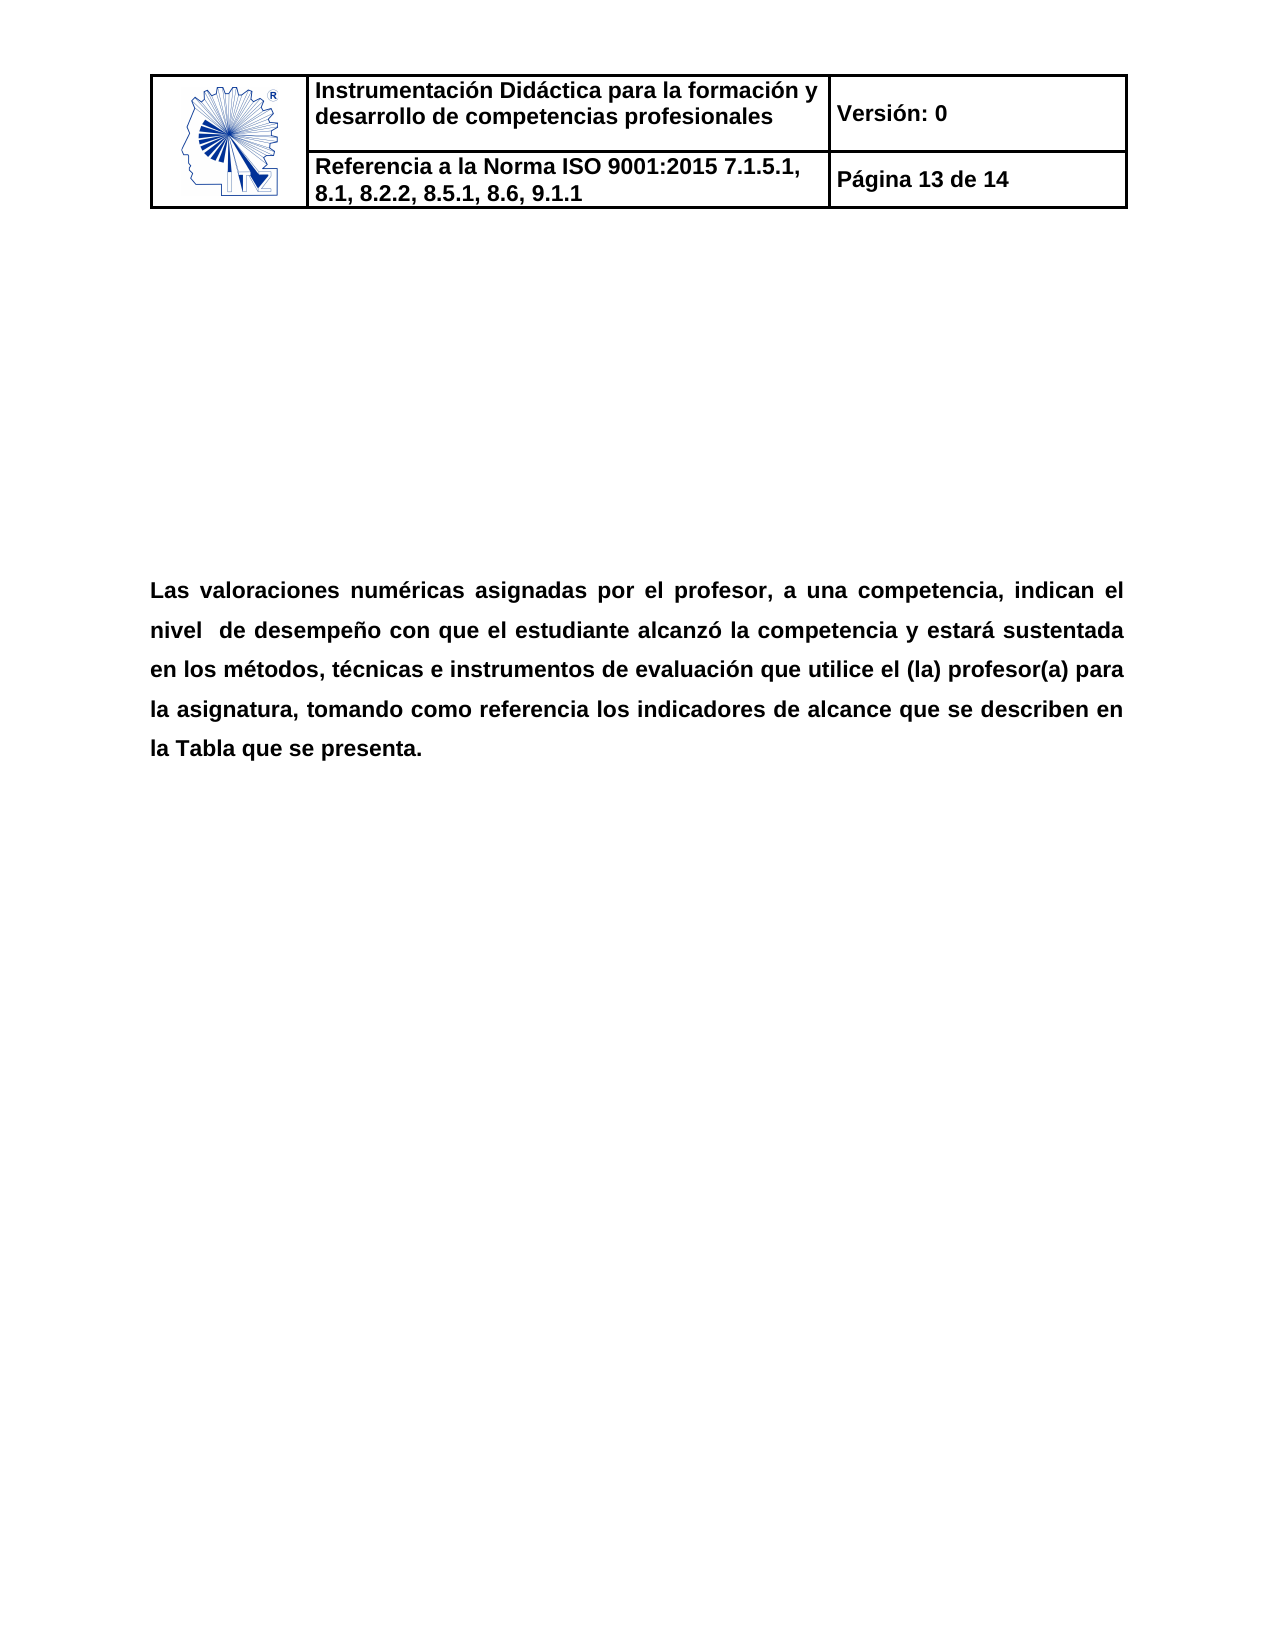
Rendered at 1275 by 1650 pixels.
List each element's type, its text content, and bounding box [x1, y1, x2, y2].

text Las valoraciones numéricas asignadas por el profesor, a una competencia, indican el nivel de desempeño con que el estudiante alcanzó la competencia y estará sustentada en los métodos, técnicas e instrumentos de evaluación que utilice el (la) profesor(a) para la asignatura, tomando como referencia los indicadores de alcance que se describen en la Tabla que se presenta. [150, 577, 1125, 762]
picture [181, 87, 279, 196]
